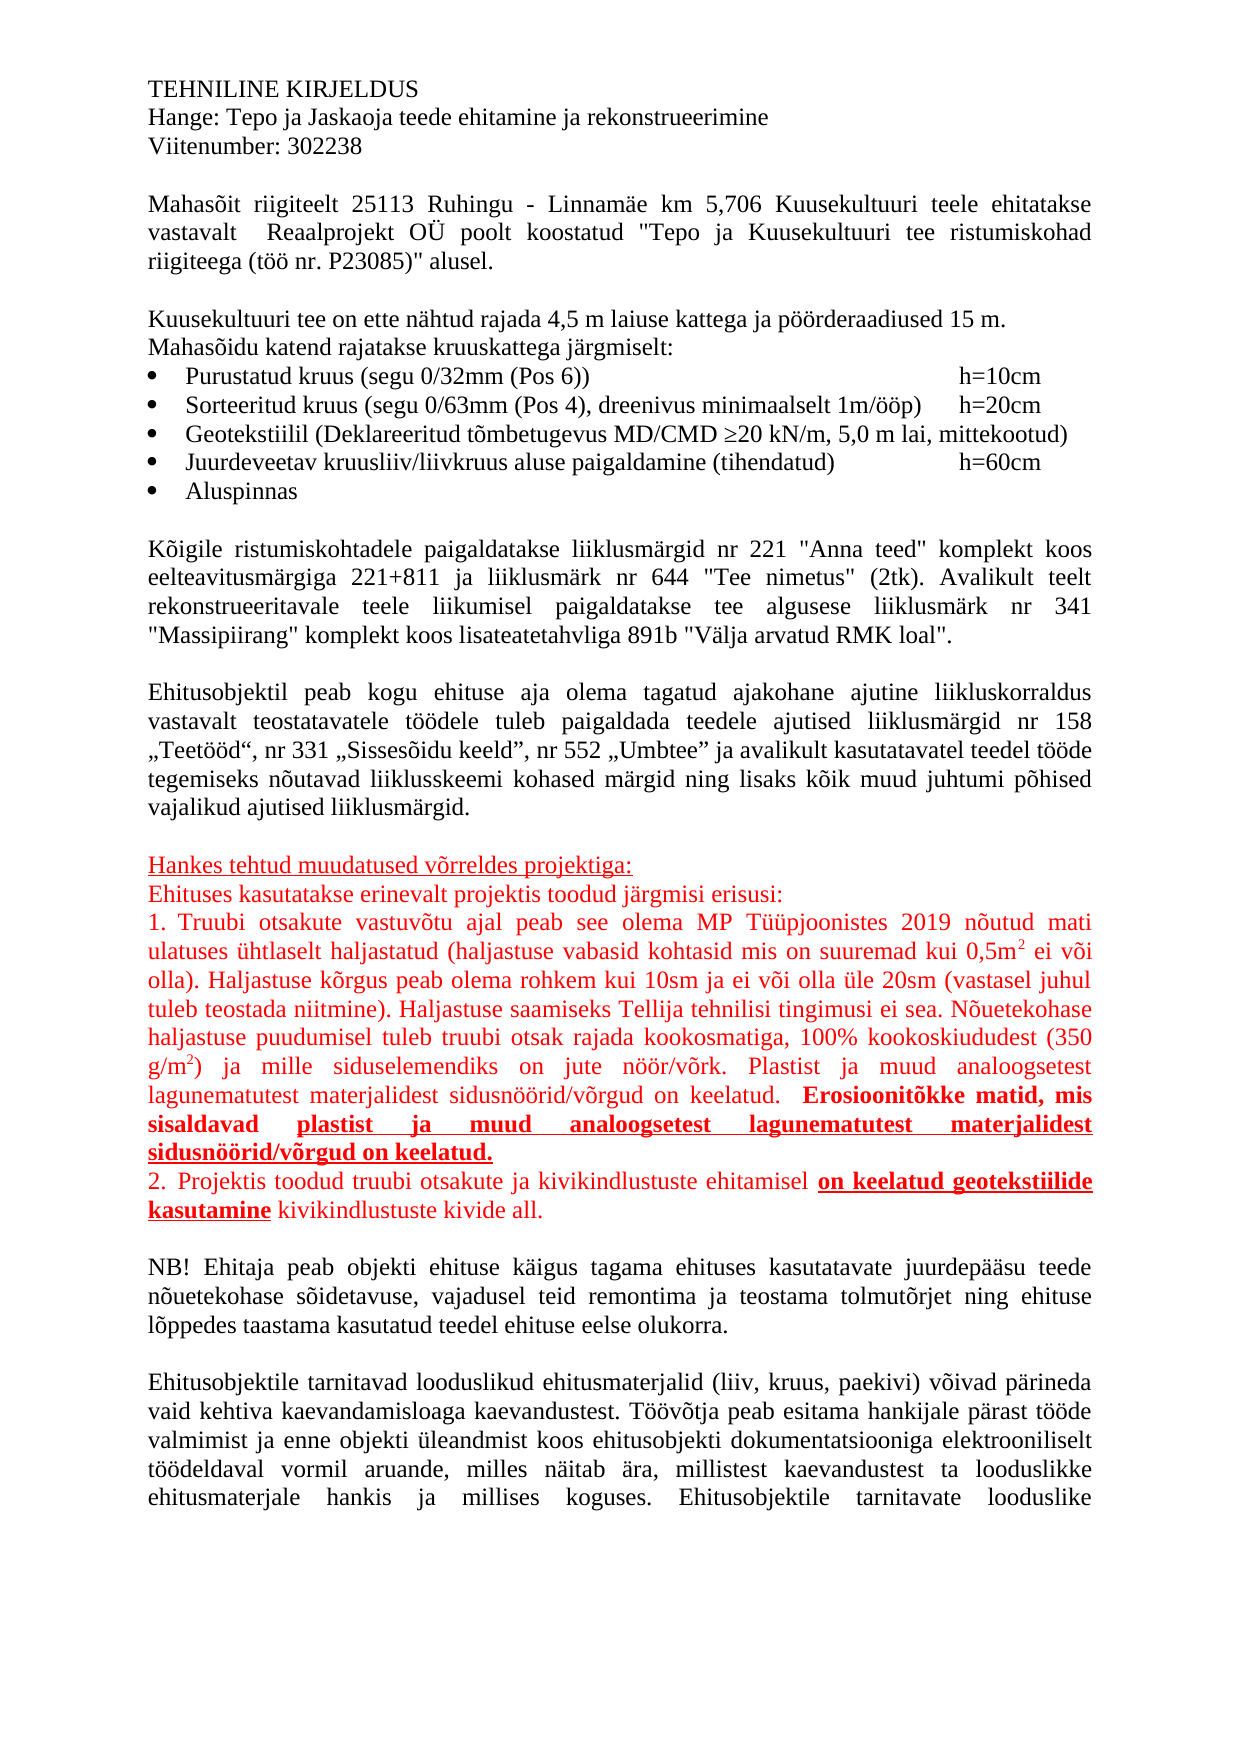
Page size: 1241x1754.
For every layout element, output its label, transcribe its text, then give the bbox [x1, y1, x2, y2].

text Mahasõit riigiteelt 25113 Ruhingu - Linnamäe km 5,706 Kuusekultuuri teele ehitatakse vastavalt Reaalprojekt OÜ poolt koostatud "Tepo ja Kuusekultuuri tee ristumiskohad riigiteega (töö nr. P23085)" alusel. [148, 189, 1093, 275]
list Projektis toodud truubi otsakute ja kivikindlustuste ehitamisel on keelatud geotekstiilide kasutamine kivikindlustuste kivide all. [148, 1166, 1093, 1224]
list Aluspinnas [148, 476, 1093, 505]
text Ehituses kasutatakse erinevalt projektis toodud järgmisi erisusi: [148, 879, 1093, 907]
text Kuusekultuuri tee on ette nähtud rajada 4,5 m laiuse kattega ja pöörderaadiused 15 m. [148, 304, 1093, 332]
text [148, 1367, 1093, 1511]
list Purustatud kruus (segu 0/32mm (Pos 6)) h=10cm [148, 361, 1093, 390]
text Kõigile ristumiskohtadele paigaldatakse liiklusmärgid nr 221 "Anna teed" komplekt koos eelteavitusmärgiga 221+811 ja liiklusmärk nr 644 "Tee nimetus" (2tk). Avalikult teelt rekonstrueeritavale teele liikumisel paigaldatakse tee algusese liiklusmärk nr 341 "Massipiirang" komplekt koos lisateatetahvliga 891b "Välja arvatud RMK loal". [148, 534, 1093, 649]
list Truubi otsakute vastuvõtu ajal peab see olema MP Tüüpjoonistes 2019 nõutud mati ulatuses ühtlaselt haljastatud (haljastuse vabasid kohtasid mis on suuremad kui 0,5m2 ei või olla). Haljastuse kõrgus peab olema rohkem kui 10sm ja ei või olla üle 20sm (vastasel juhul tuleb teostada niitmine). Haljastuse saamiseks Tellija tehnilisi tingimusi ei sea. Nõuetekohase haljastuse puudumisel tuleb truubi otsak rajada kookosmatiga, 100% kookoskiududest (350 g/m2) ja mille siduselemendiks on jute nöör/võrk. Plastist ja muud analoogsetest lagunematutest materjalidest sidusnöörid/võrgud on keelatud. Erosioonitõkke matid, mis sisaldavad plastist ja muud analoogsetest lagunematutest materjalidest sidusnöörid/võrgud on keelatud. [148, 907, 1093, 1166]
text Ehitusobjektil peab kogu ehituse aja olema tagatud ajakohane ajutine liikluskorraldus vastavalt teostatavatele töödele tuleb paigaldada teedele ajutised liiklusmärgid nr 158 „Teetööd“, nr 331 „Sissesõidu keeld”, nr 552 „Umbtee” ja avalikult kasutatavatel teedel tööde tegemiseks nõutavad liiklusskeemi kohased märgid ning lisaks kõik muud juhtumi põhised vajalikud ajutised liiklusmärgid. [148, 677, 1093, 821]
text Hankes tehtud muudatused võrreldes projektiga: [148, 850, 1093, 879]
list Geotekstiilil (Deklareeritud tõmbetugevus MD/CMD ≥20 kN/m, 5,0 m lai, mittekootud) [148, 419, 1093, 447]
text NB! Ehitaja peab objekti ehituse käigus tagama ehituses kasutatavate juurdepääsu teede nõuetekohase sõidetavuse, vajadusel teid remontima ja teostama tolmutõrjet ning ehituse lõppedes taastama kasutatud teedel ehituse eelse olukorra. [148, 1252, 1093, 1339]
text Mahasõidu katend rajatakse kruuskattega järgmiselt: [148, 332, 1093, 361]
list Sorteeritud kruus (segu 0/63mm (Pos 4), dreenivus minimaalselt 1m/ööp) h=20cm [148, 390, 1093, 419]
list Juurdeveetav kruusliiv/liivkruus aluse paigaldamine (tihendatud) h=60cm [148, 447, 1093, 476]
